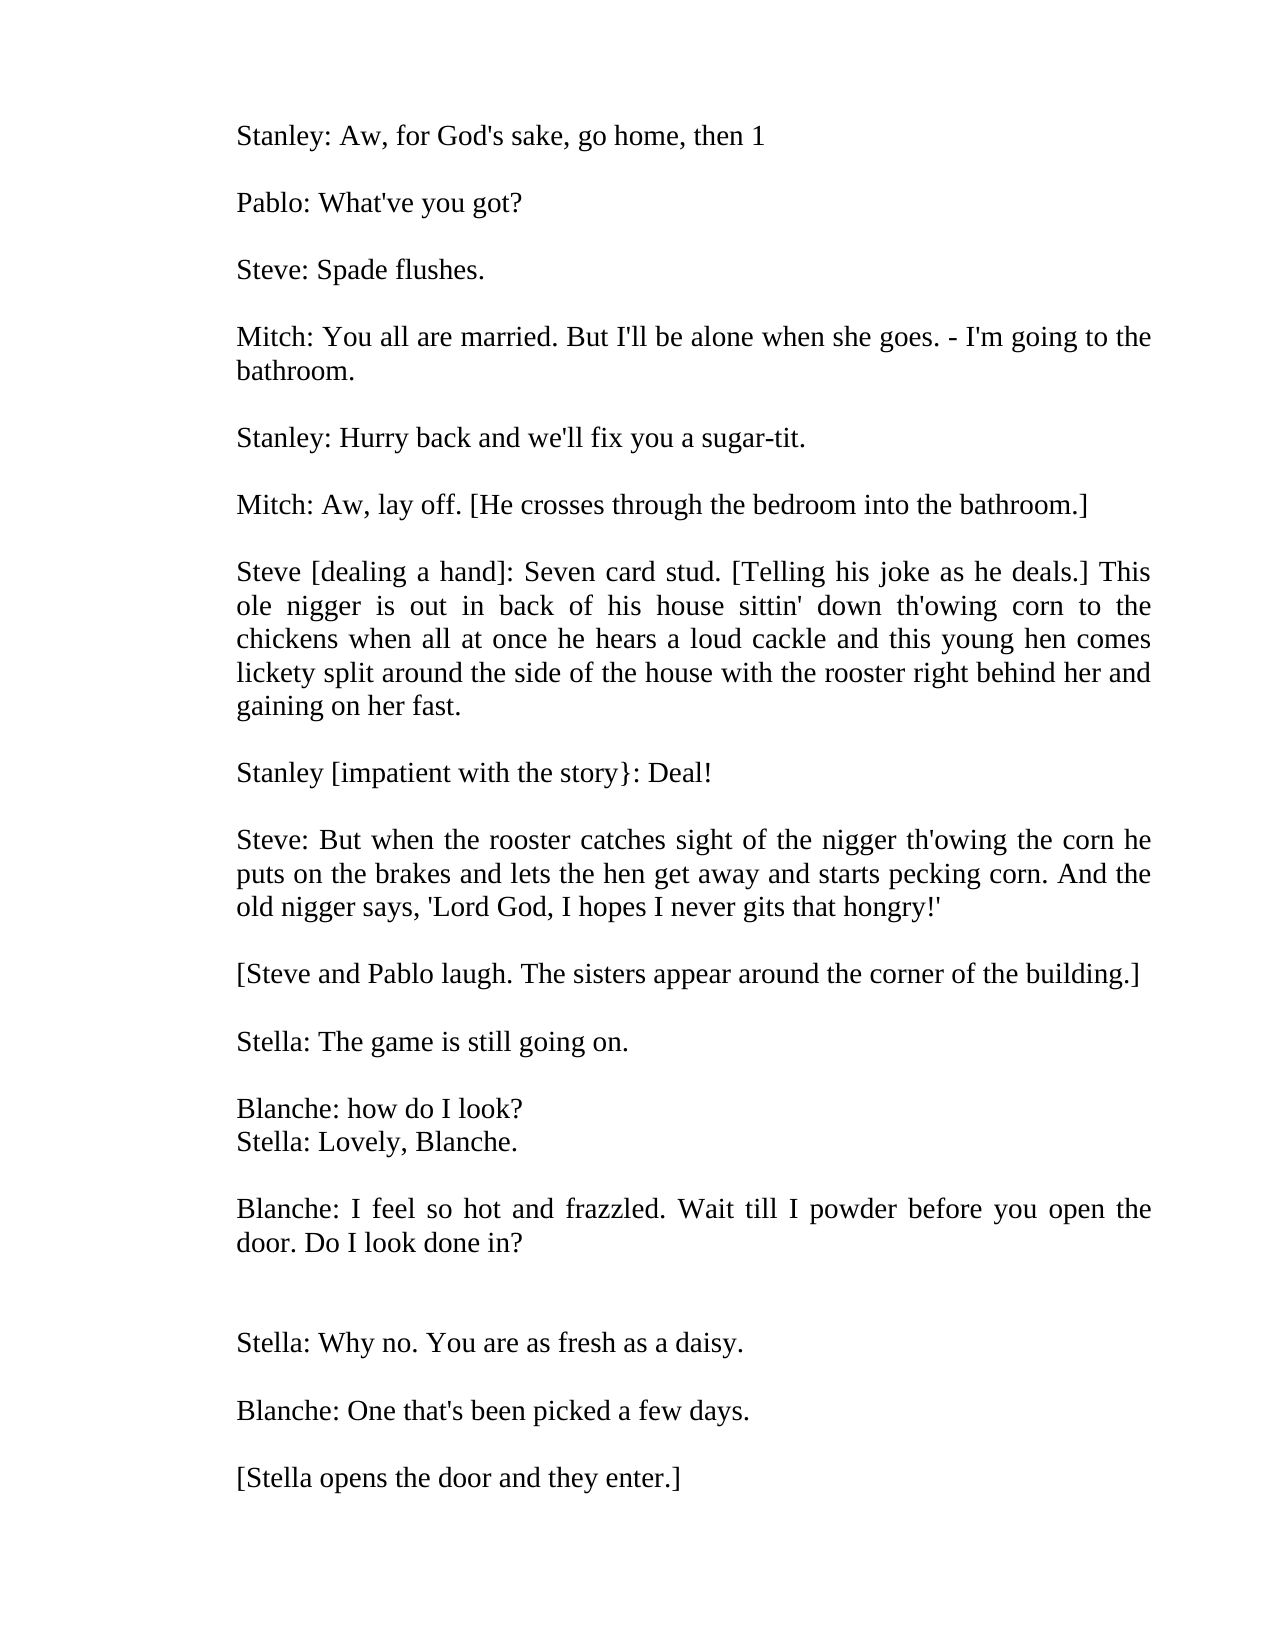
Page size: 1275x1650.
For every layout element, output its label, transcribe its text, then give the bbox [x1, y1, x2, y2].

text Steve: But when the rooster catches sight of the nigger th'owing the corn he puts on the brakes and lets the hen get away and starts pecking corn. And the old nigger says, 'Lord God, I hopes I never gits that hongry!' [236, 822, 1153, 923]
text Stella: Lovely, Blanche. [236, 1124, 1153, 1158]
text : Hurry back and we'll fix you a sugar-tit. [236, 420, 1153, 453]
text Mitch: Aw, lay off. [He crosses through the bedroom into the bathroom.] [236, 487, 1153, 521]
text Steve: Spade flushes. [236, 252, 1153, 286]
text [impatient with the story}: Deal! [236, 755, 1153, 789]
text Blanche: I feel so hot and frazzled. Wait till I powder before you open the door. Do I look done in? [236, 1191, 1153, 1258]
text Stella: Why no. You are as fresh as a daisy. [236, 1326, 1153, 1359]
text Stella: The game is still going on. [236, 1024, 1153, 1057]
text Pablo: What've you got? [236, 185, 1153, 219]
text : Aw, for God's sake, go home, then 1 [236, 118, 1153, 152]
text Blanche: how do I look? [236, 1091, 1153, 1124]
text Blanche: One that's been picked a few days. [236, 1393, 1153, 1426]
text Mitch: You all are married. But I'll be alone when she goes. - I'm going to the bathroom. [236, 319, 1153, 386]
text [Stella opens the door and they enter.] [236, 1460, 1153, 1493]
text [Steve and Pablo laugh. The sisters appear around the corner of the building.] [236, 957, 1153, 990]
text Steve [dealing a hand]: Seven card stud. [Telling his joke as he deals.] This ole nigger is out in back of his house sittin' down th'owing corn to the chickens when all at once he hears a loud cackle and this young hen comes lickety split around the side of the house with the rooster right behind her and gaining on her fast. [236, 554, 1153, 722]
